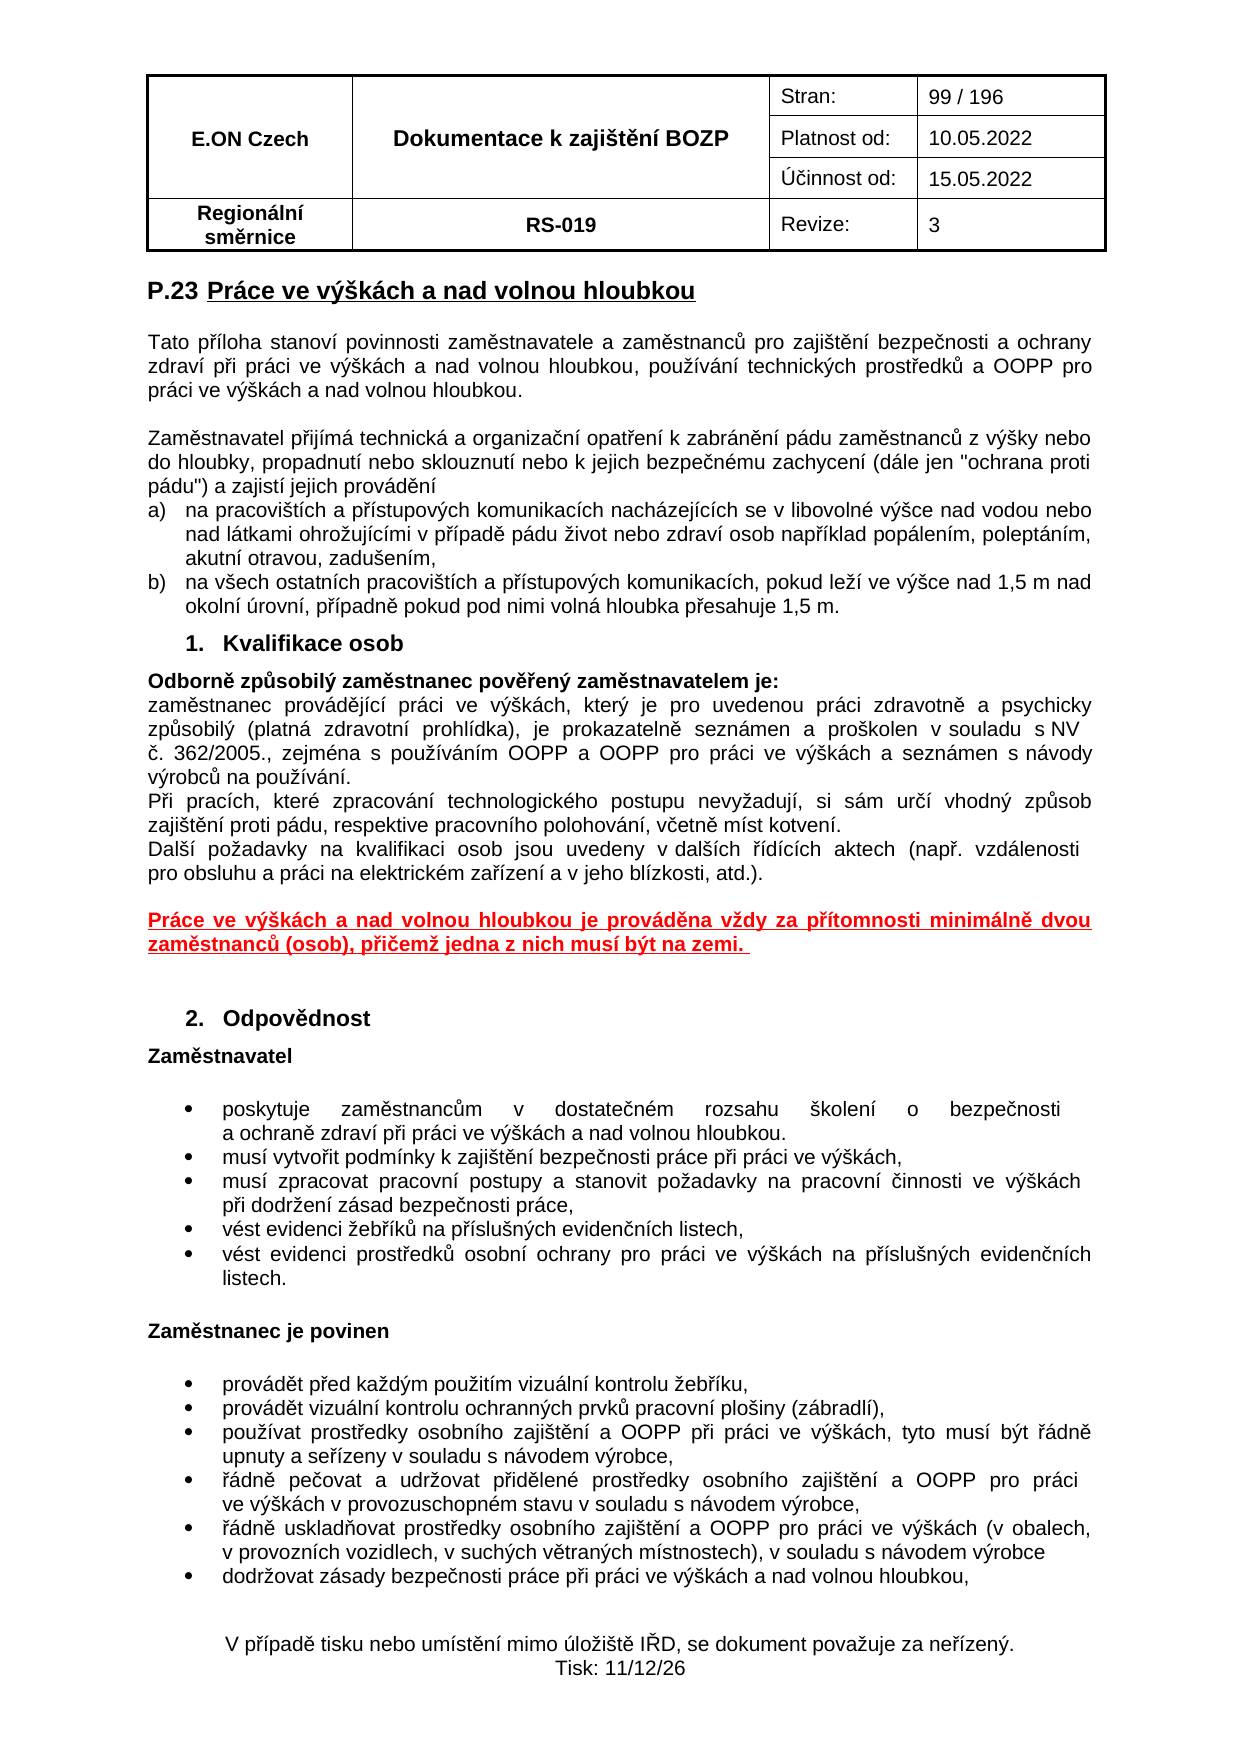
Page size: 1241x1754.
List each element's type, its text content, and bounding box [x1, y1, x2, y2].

list poskytuje zaměstnancům v dostatečném rozsahu školení o bezpečnosti a ochraně zdraví při práci ve výškách a nad volnou hloubkou. [185, 1097, 1092, 1145]
list musí vytvořit podmínky k zajištění bezpečnosti práce při práci ve výškách, [185, 1145, 1092, 1169]
text Zaměstnavatel [148, 1044, 1092, 1068]
list provádět vizuální kontrolu ochranných prvků pracovní plošiny (zábradlí), [185, 1396, 1092, 1420]
list používat prostředky osobního zajištění a OOPP při práci ve výškách, tyto musí být řádně upnuty a seřízeny v souladu s návodem výrobce, [185, 1420, 1092, 1468]
text zaměstnanec provádějící práci ve výškách, který je pro uvedenou práci zdravotně a psychicky způsobilý (platná zdravotní prohlídka), je prokazatelně seznámen a proškolen v souladu s NV č. 362/2005., zejména s používáním OOPP a OOPP pro práci ve výškách a seznámen s návody výrobců na používání. [148, 693, 1092, 788]
list na pracovištích a přístupových komunikacích nacházejících se v libovolné výšce nad vodou nebo nad látkami ohrožujícími v případě pádu život nebo zdraví osob například popálením, poleptáním, akutní otravou, zadušením, [148, 498, 1092, 569]
list na všech ostatních pracovištích a přístupových komunikacích, pokud leží ve výšce nad 1,5 m nad okolní úrovní, případně pokud pod nimi volná hloubka přesahuje 1,5 m. [148, 569, 1092, 617]
text Další požadavky na kvalifikaci osob jsou uvedeny v dalších řídících aktech (např. vzdálenosti pro obsluhu a práci na elektrickém zařízení a v jeho blízkosti, atd.). [148, 836, 1092, 884]
list provádět před každým použitím vizuální kontrolu žebříku, [185, 1372, 1092, 1396]
title Odpovědnost [185, 1005, 1092, 1032]
list musí zpracovat pracovní postupy a stanovit požadavky na pracovní činnosti ve výškách při dodržení zásad bezpečnosti práce, [185, 1169, 1092, 1217]
text Zaměstnanec je povinen [148, 1318, 1092, 1342]
list dodržovat zásady bezpečnosti práce při práci ve výškách a nad volnou hloubkou, [185, 1564, 1092, 1588]
text Tato příloha stanoví povinnosti zaměstnavatele a zaměstnanců pro zajištění bezpečnosti a ochrany zdraví při práci ve výškách a nad volnou hloubkou, používání technických prostředků a OOPP pro práci ve výškách a nad volnou hloubkou. [148, 330, 1092, 402]
title Kvalifikace osob [185, 630, 1092, 656]
text Práce ve výškách a nad volnou hloubkou je prováděna vždy za přítomnosti minimálně dvou zaměstnanců (osob), přičemž jedna z nich musí být na zemi. [148, 908, 1092, 929]
list vést evidenci prostředků osobní ochrany pro práci ve výškách na příslušných evidenčních listech. [185, 1241, 1092, 1289]
text Práce ve výškách a nad volnou hloubkou je prováděna vždy za přítomnosti minimálně dvou zaměstnanců (osob), přičemž jedna z nich musí být na zemi. [148, 930, 1092, 956]
list řádně uskladňovat prostředky osobního zajištění a OOPP pro práci ve výškách (v obalech, v provozních vozidlech, v suchých větraných místnostech), v souladu s návodem výrobce [185, 1516, 1092, 1564]
text Při pracích, které zpracování technologického postupu nevyžadují, si sám určí vhodný způsob zajištění proti pádu, respektive pracovního polohování, včetně míst kotvení. [148, 788, 1092, 836]
text Zaměstnavatel přijímá technická a organizační opatření k zabránění pádu zaměstnanců z výšky nebo do hloubky, propadnutí nebo sklouznutí nebo k jejich bezpečnému zachycení (dále jen "ochrana proti pádu") a zajistí jejich provádění [148, 426, 1092, 498]
text Odborně způsobilý zaměstnanec pověřený zaměstnavatelem je: [148, 669, 1092, 693]
list vést evidenci žebříků na příslušných evidenčních listech, [185, 1217, 1092, 1241]
text Práce ve výškách a nad volnou hloubkou [147, 276, 1092, 305]
list řádně pečovat a udržovat přidělené prostředky osobního zajištění a OOPP pro práci ve výškách v provozuschopném stavu v souladu s návodem výrobce, [185, 1468, 1092, 1516]
